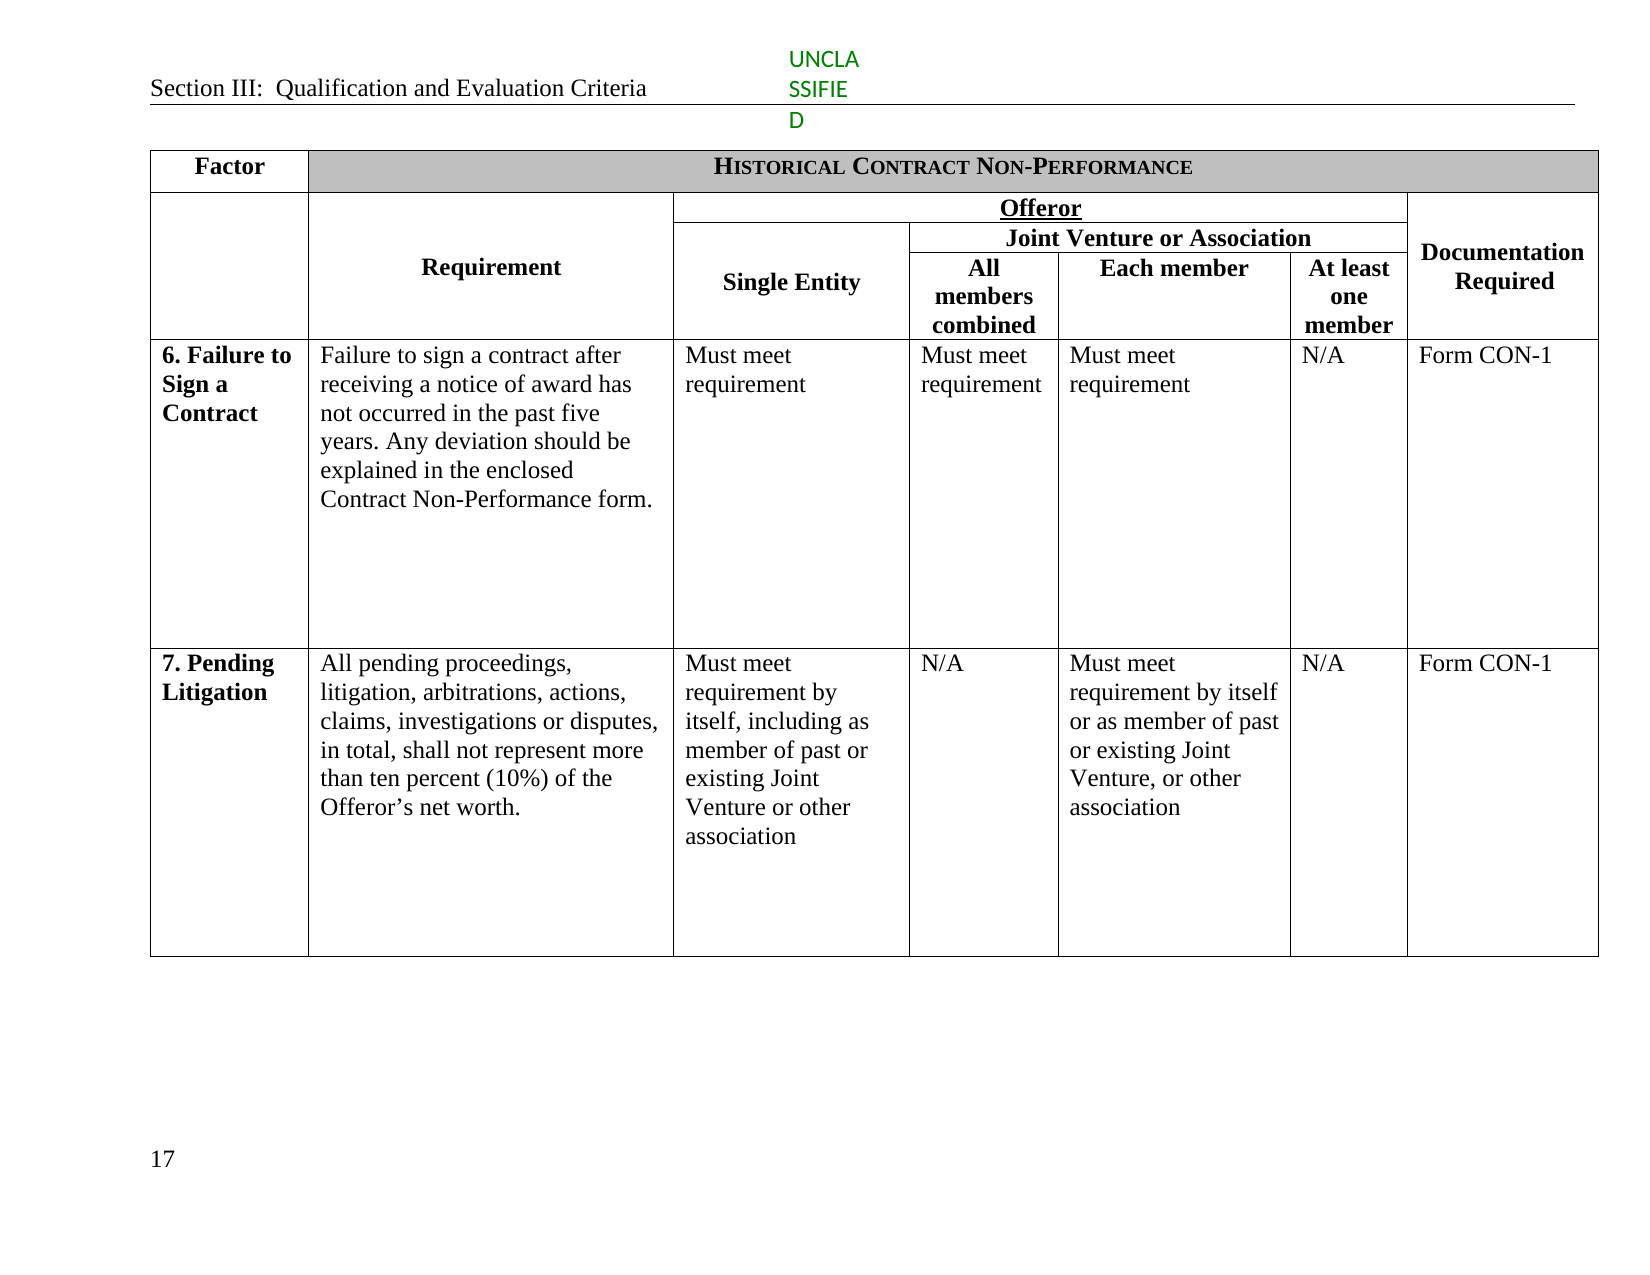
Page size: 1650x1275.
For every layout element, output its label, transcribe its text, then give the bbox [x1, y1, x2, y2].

table_cell Failure to sign a contract after receiving a notice of award has not occurred in the past five years. Any deviation should be explained in the enclosed Contract Non-Performance form. [309, 340, 673, 647]
table_cell Must meet requirement [1059, 340, 1290, 647]
table_cell N/A [1291, 649, 1407, 956]
table_cell At least one member [1291, 253, 1407, 339]
table_header Factor [151, 151, 308, 192]
table_cell N/A [1291, 340, 1407, 647]
table_cell N/A [910, 649, 1058, 956]
table_cell Must meet requirement by itself or as member of past or existing Joint Venture, or other association [1059, 649, 1290, 956]
table_cell [151, 193, 308, 339]
table_cell Joint Venture or Association [910, 223, 1407, 252]
table_cell Must meet requirement by itself, including as member of past or existing Joint Venture or other association [674, 649, 909, 956]
table_cell Documentation Required [1408, 193, 1598, 339]
table_cell Must meet requirement [674, 340, 909, 647]
table_cell 7. Pending Litigation [151, 649, 308, 956]
table_cell All members combined [910, 253, 1058, 339]
table_cell Form CON-1 [1408, 649, 1598, 956]
table_cell 6. Failure to Sign a Contract [151, 340, 308, 647]
table_cell Must meet requirement [910, 340, 1058, 647]
table_cell All pending proceedings, litigation, arbitrations, actions, claims, investigations or disputes, in total, shall not represent more than ten percent (10%) of the Offeror’s net worth. [309, 649, 673, 956]
table_cell Requirement [309, 193, 673, 339]
table_cell Single Entity [674, 223, 909, 339]
table_cell Form CON-1 [1408, 340, 1598, 647]
table_cell Offeror [674, 193, 1407, 222]
table_header Historical Contract Non-Performance [309, 151, 1598, 192]
table_cell Each member [1059, 253, 1290, 339]
